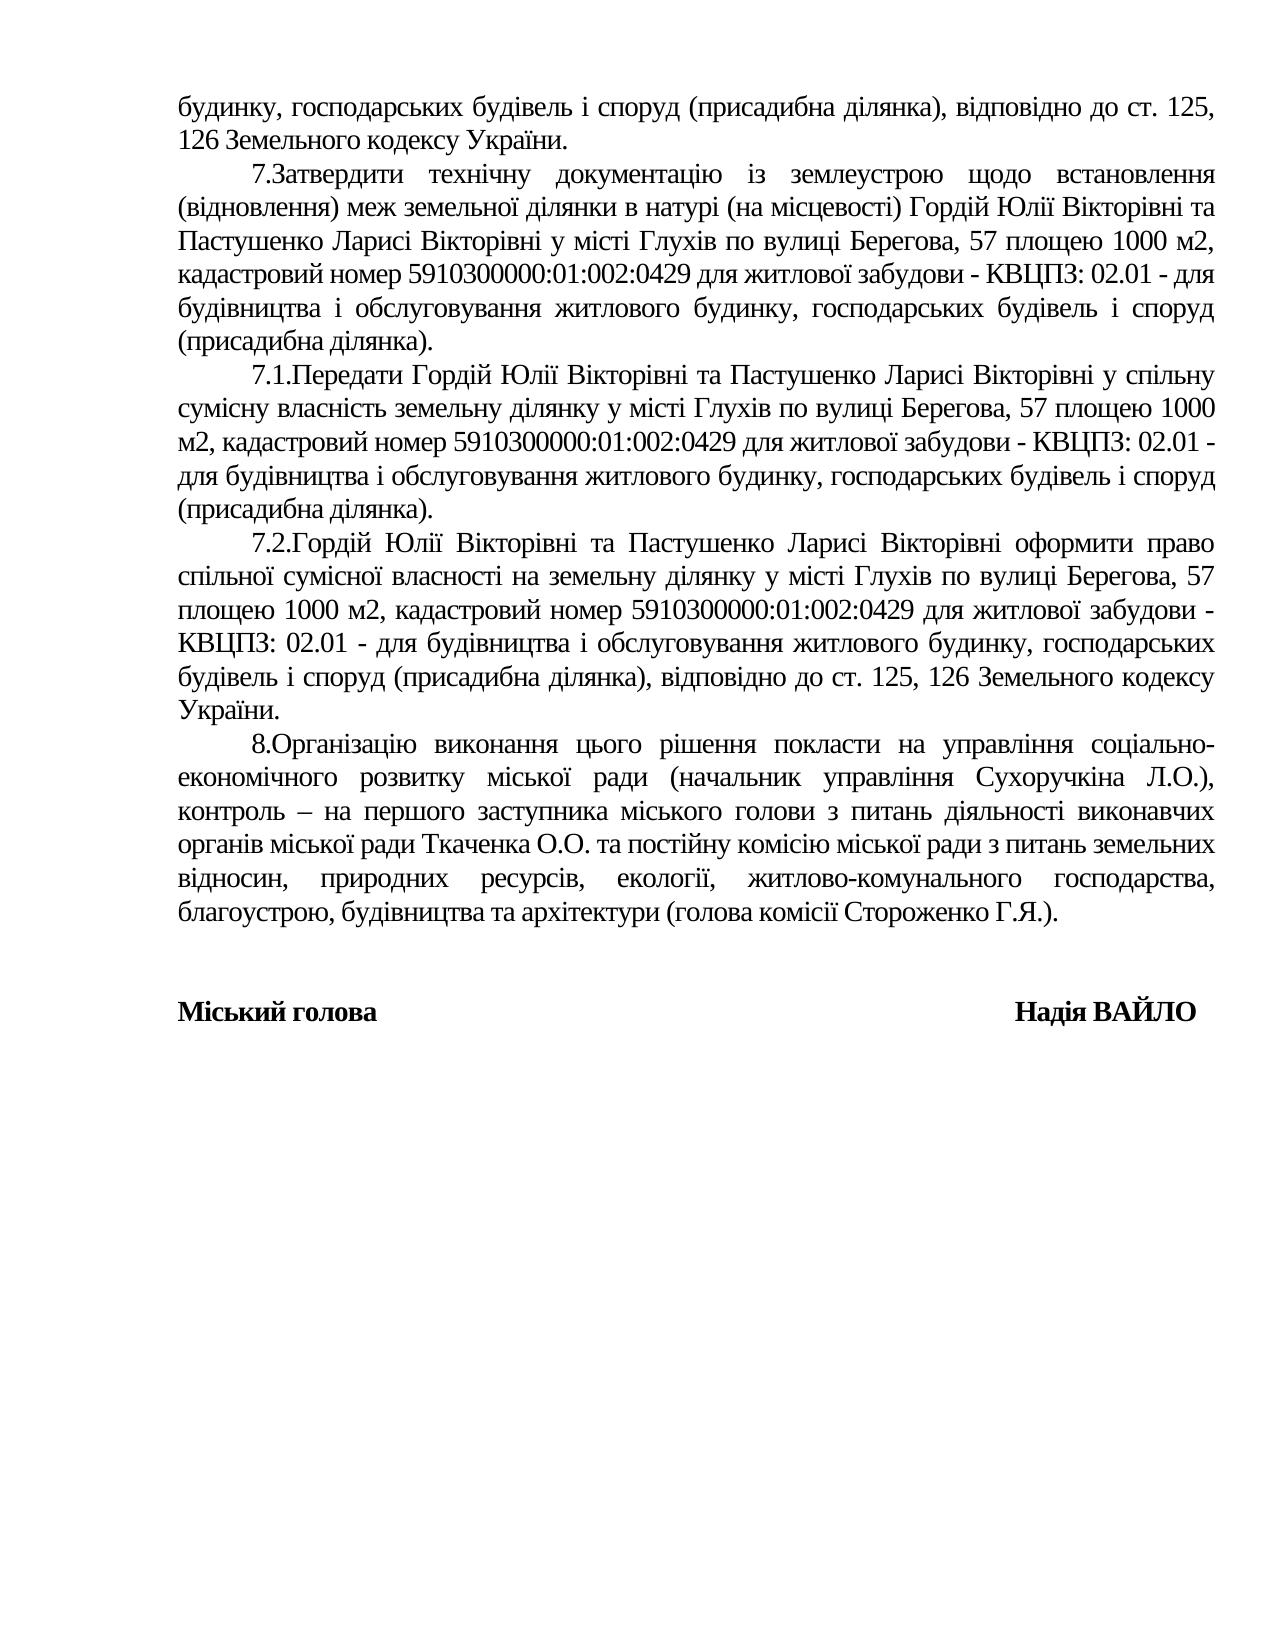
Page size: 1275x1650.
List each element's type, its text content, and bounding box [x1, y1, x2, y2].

text 7.1.Передати Гордій Юлії Вікторівні та Пастушенко Ларисі Вікторівні у спільну сумісну власність земельну ділянку у місті Глухів по вулиці Берегова, 57 площею 1000 м2, кадастровий номер 5910300000:01:002:0429 для житлової забудови - КВЦПЗ: 02.01 - для будівництва і обслуговування житлового будинку, господарських будівель і споруд (присадибна ділянка). [177, 357, 1216, 525]
text Міський голова Надія ВАЙЛО [177, 994, 1216, 1028]
text 8.Організацію виконання цього рішення покласти на управління соціально-економічного розвитку міської ради (начальник управління Сухоручкіна Л.О.), контроль – на першого заступника міського голови з питань діяльності виконавчих органів міської ради Ткаченка О.О. та постійну комісію міської ради з питань земельних відносин, природних ресурсів, екології, житлово-комунального господарства, благоустрою, будівництва та архітектури (голова комісії Стороженко Г.Я.). [177, 726, 1216, 927]
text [177, 89, 1216, 156]
text 7.2.Гордій Юлії Вікторівні та Пастушенко Ларисі Вікторівні оформити право спільної сумісної власності на земельну ділянку у місті Глухів по вулиці Берегова, 57 площею 1000 м2, кадастровий номер 5910300000:01:002:0429 для житлової забудови - КВЦПЗ: 02.01 - для будівництва і обслуговування житлового будинку, господарських будівель і споруд (присадибна ділянка), відповідно до ст. 125, 126 Земельного кодексу України. [177, 525, 1216, 726]
text 7.Затвердити технічну документацію із землеустрою щодо встановлення (відновлення) меж земельної ділянки в натурі (на місцевості) Гордій Юлії Вікторівні та Пастушенко Ларисі Вікторівні у місті Глухів по вулиці Берегова, 57 площею 1000 м2, кадастровий номер 5910300000:01:002:0429 для житлової забудови - КВЦПЗ: 02.01 - для будівництва і обслуговування житлового будинку, господарських будівель і споруд (присадибна ділянка). [177, 156, 1216, 357]
